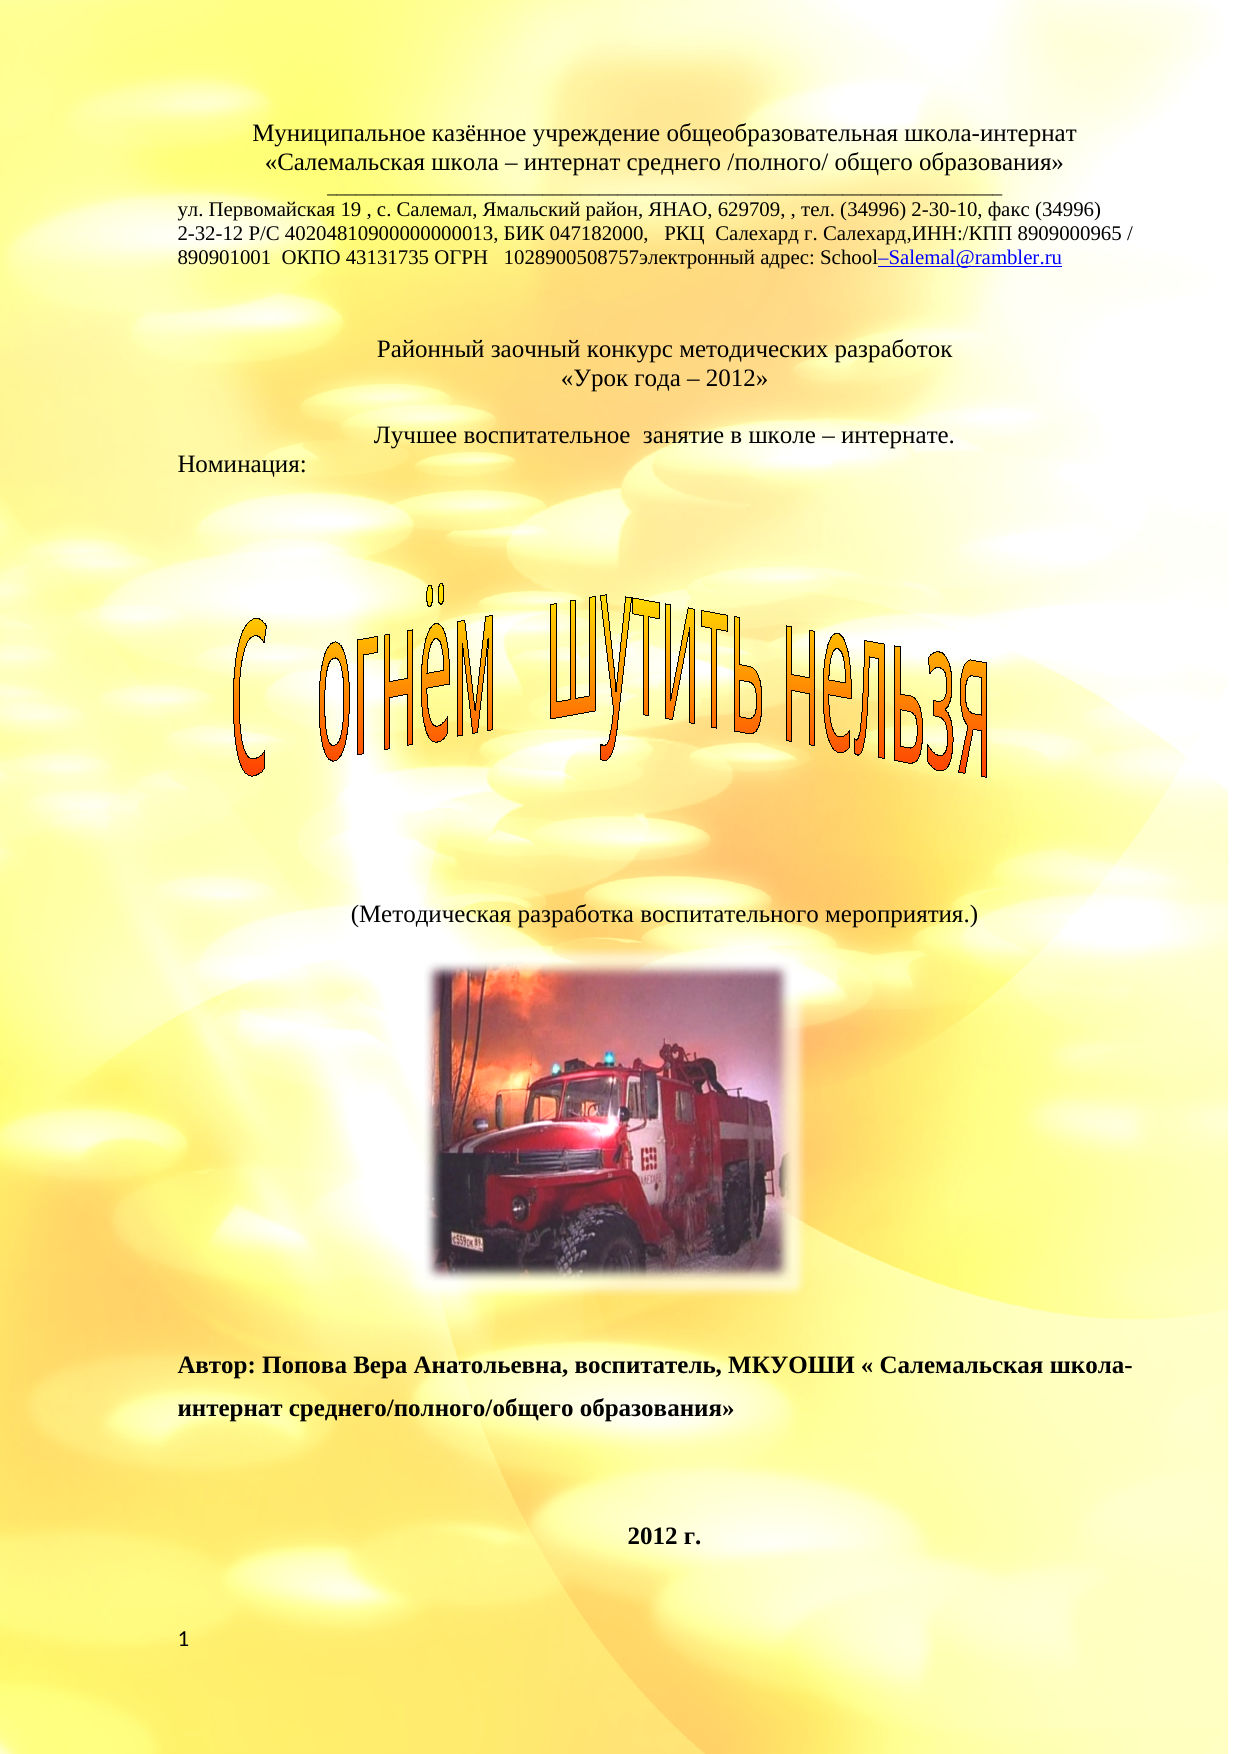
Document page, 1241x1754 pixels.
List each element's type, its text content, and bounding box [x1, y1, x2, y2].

text Номинация: [177, 449, 1152, 478]
text ул. Первомайская 19 , с. Салемал, Ямальский район, ЯНАО, 629709, , тел. (34996) 2-30-10, факс (34996) [177, 197, 1152, 221]
text 2-32-12 р/с 40204810900000000013, БИК 047182000, ркц Салехард г. Салехард,ИНН:/КПП 8909000965 / 890901001 ОКПО 43131735 огРН 1028900508757электронный адрес: School–Salemal@rambler.ru [177, 221, 1152, 269]
text ________________________________________________________________________ [177, 176, 1152, 197]
text «Урок года – 2012» [177, 363, 1152, 392]
text Муниципальное казённое учреждение общеобразовательная школа-интернат [177, 118, 1152, 147]
text (Методическая разработка воспитательного мероприятия.) [177, 899, 1152, 928]
text 2012 г. [177, 1521, 1152, 1550]
text Автор: Попова Вера Анатольевна, воспитатель, МКУОШИ « Салемальская школа-интернат среднего/полного/общего образования» [177, 1350, 1152, 1422]
text «Салемальская школа – интернат среднего /полного/ общего образования» [177, 147, 1152, 176]
text Лучшее воспитательное занятие в школе – интернате. [177, 420, 1152, 449]
text Районный заочный конкурс методических разработок [177, 334, 1152, 363]
text Ой, что это вы делаете? [440, 977, 776, 1266]
